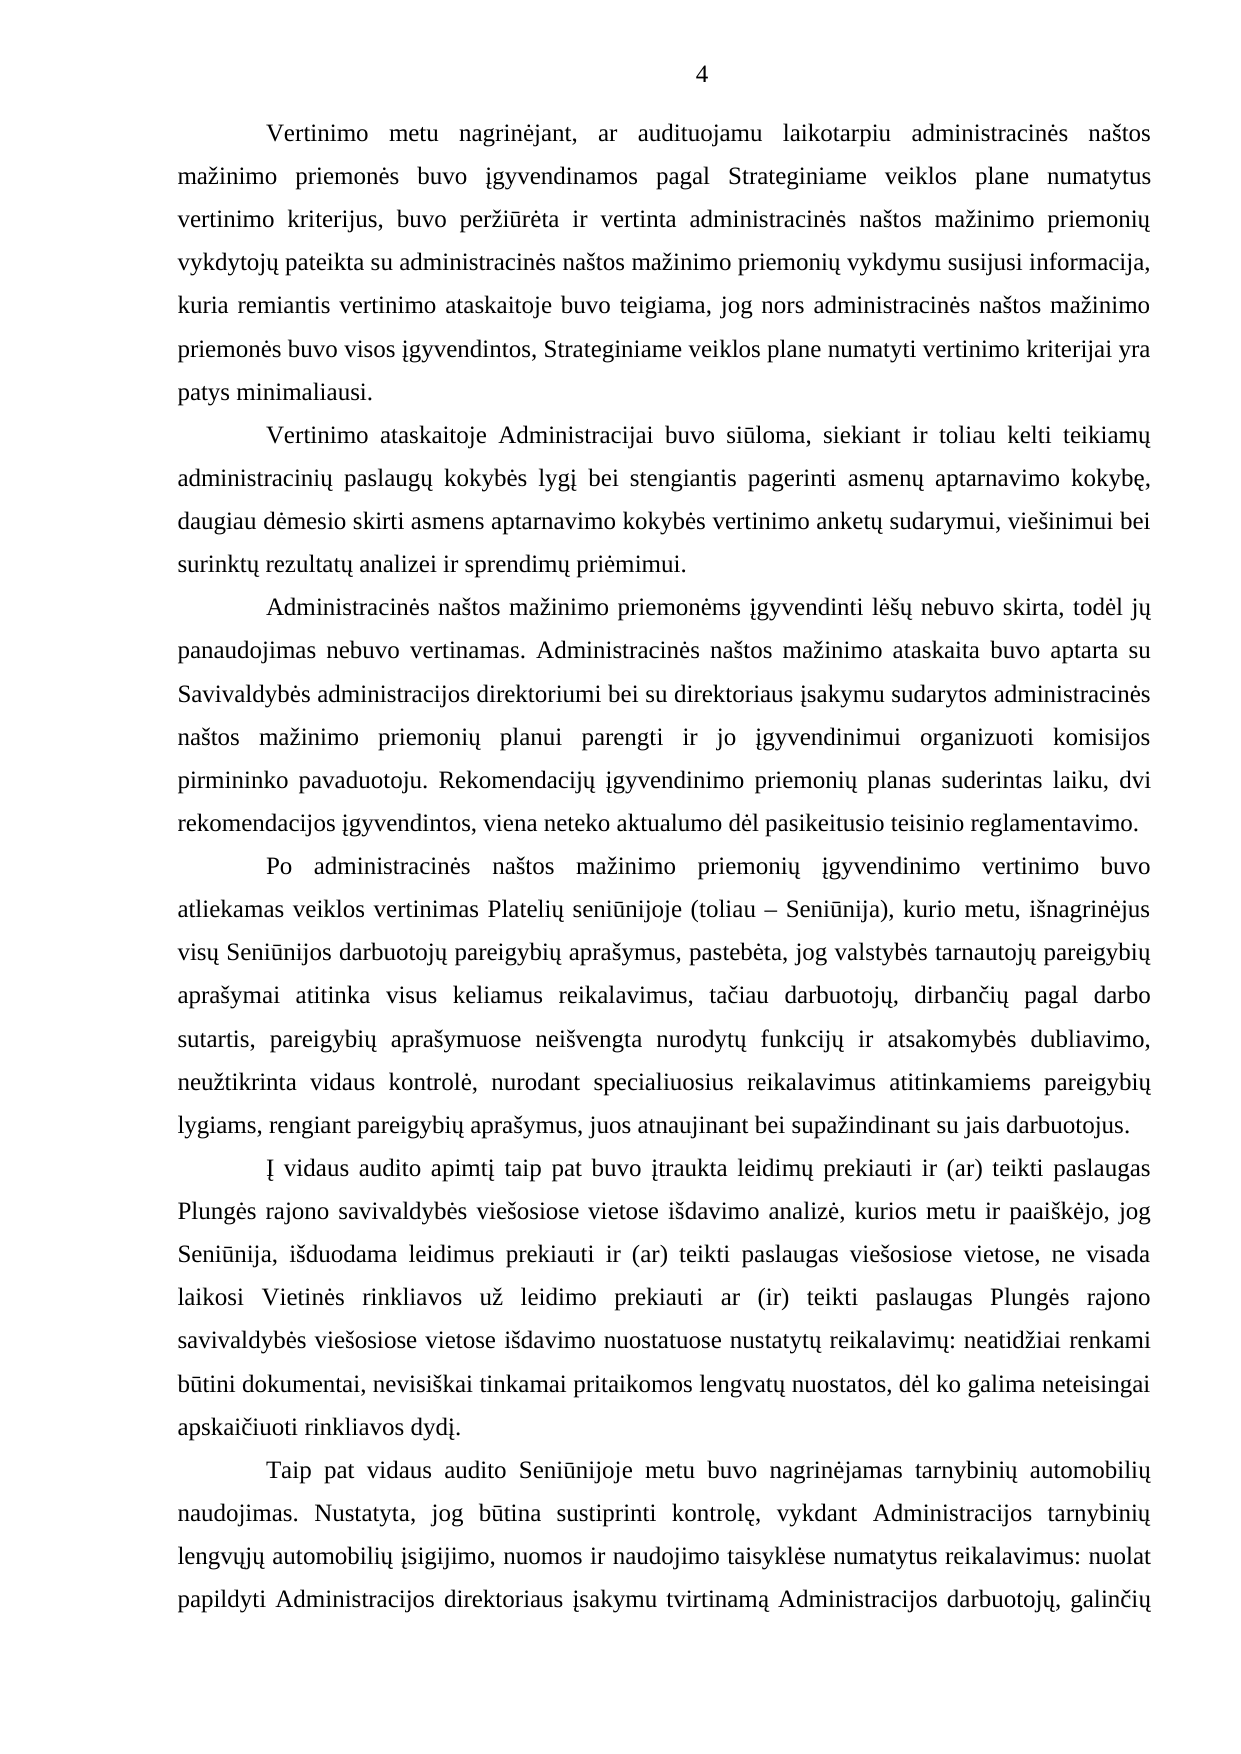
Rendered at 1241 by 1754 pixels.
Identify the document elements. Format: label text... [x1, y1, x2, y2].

text Į vidaus audito apimtį taip pat buvo įtraukta leidimų prekiauti ir (ar) teikti paslaugas Plungės rajono savivaldybės viešosiose vietose išdavimo analizė, kurios metu ir paaiškėjo, jog Seniūnija, išduodama leidimus prekiauti ir (ar) teikti paslaugas viešosiose vietose, ne visada laikosi Vietinės rinkliavos už leidimo prekiauti ar (ir) teikti paslaugas Plungės rajono savivaldybės viešosiose vietose išdavimo nuostatuose nustatytų reikalavimų: neatidžiai renkami būtini dokumentai, nevisiškai tinkamai pritaikomos lengvatų nuostatos, dėl ko galima neteisingai apskaičiuoti rinkliavos dydį. [177, 1153, 1152, 1441]
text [177, 1455, 1152, 1613]
text Vertinimo metu nagrinėjant, ar audituojamu laikotarpiu administracinės naštos mažinimo priemonės buvo įgyvendinamos pagal Strateginiame veiklos plane numatytus vertinimo kriterijus, buvo peržiūrėta ir vertinta administracinės naštos mažinimo priemonių vykdytojų pateikta su administracinės naštos mažinimo priemonių vykdymu susijusi informacija, kuria remiantis vertinimo ataskaitoje buvo teigiama, jog nors administracinės naštos mažinimo priemonės buvo visos įgyvendintos, Strateginiame veiklos plane numatyti vertinimo kriterijai yra patys minimaliausi. [177, 118, 1152, 406]
text Vertinimo ataskaitoje Administracijai buvo siūloma, siekiant ir toliau kelti teikiamų administracinių paslaugų kokybės lygį bei stengiantis pagerinti asmenų aptarnavimo kokybę, daugiau dėmesio skirti asmens aptarnavimo kokybės vertinimo anketų sudarymui, viešinimui bei surinktų rezultatų analizei ir sprendimų priėmimui. [177, 420, 1152, 578]
text Po administracinės naštos mažinimo priemonių įgyvendinimo vertinimo buvo atliekamas veiklos vertinimas Platelių seniūnijoje (toliau – Seniūnija), kurio metu, išnagrinėjus visų Seniūnijos darbuotojų pareigybių aprašymus, pastebėta, jog valstybės tarnautojų pareigybių aprašymai atitinka visus keliamus reikalavimus, tačiau darbuotojų, dirbančių pagal darbo sutartis, pareigybių aprašymuose neišvengta nurodytų funkcijų ir atsakomybės dubliavimo, neužtikrinta vidaus kontrolė, nurodant specialiuosius reikalavimus atitinkamiems pareigybių lygiams, rengiant pareigybių aprašymus, juos atnaujinant bei supažindinant su jais darbuotojus. [177, 851, 1152, 1139]
text Administracinės naštos mažinimo priemonėms įgyvendinti lėšų nebuvo skirta, todėl jų panaudojimas nebuvo vertinamas. Administracinės naštos mažinimo ataskaita buvo aptarta su Savivaldybės administracijos direktoriumi bei su direktoriaus įsakymu sudarytos administracinės naštos mažinimo priemonių planui parengti ir jo įgyvendinimui organizuoti komisijos pirmininko pavaduotoju. Rekomendacijų įgyvendinimo priemonių planas suderintas laiku, dvi rekomendacijos įgyvendintos, viena neteko aktualumo dėl pasikeitusio teisinio reglamentavimo. [177, 592, 1152, 837]
